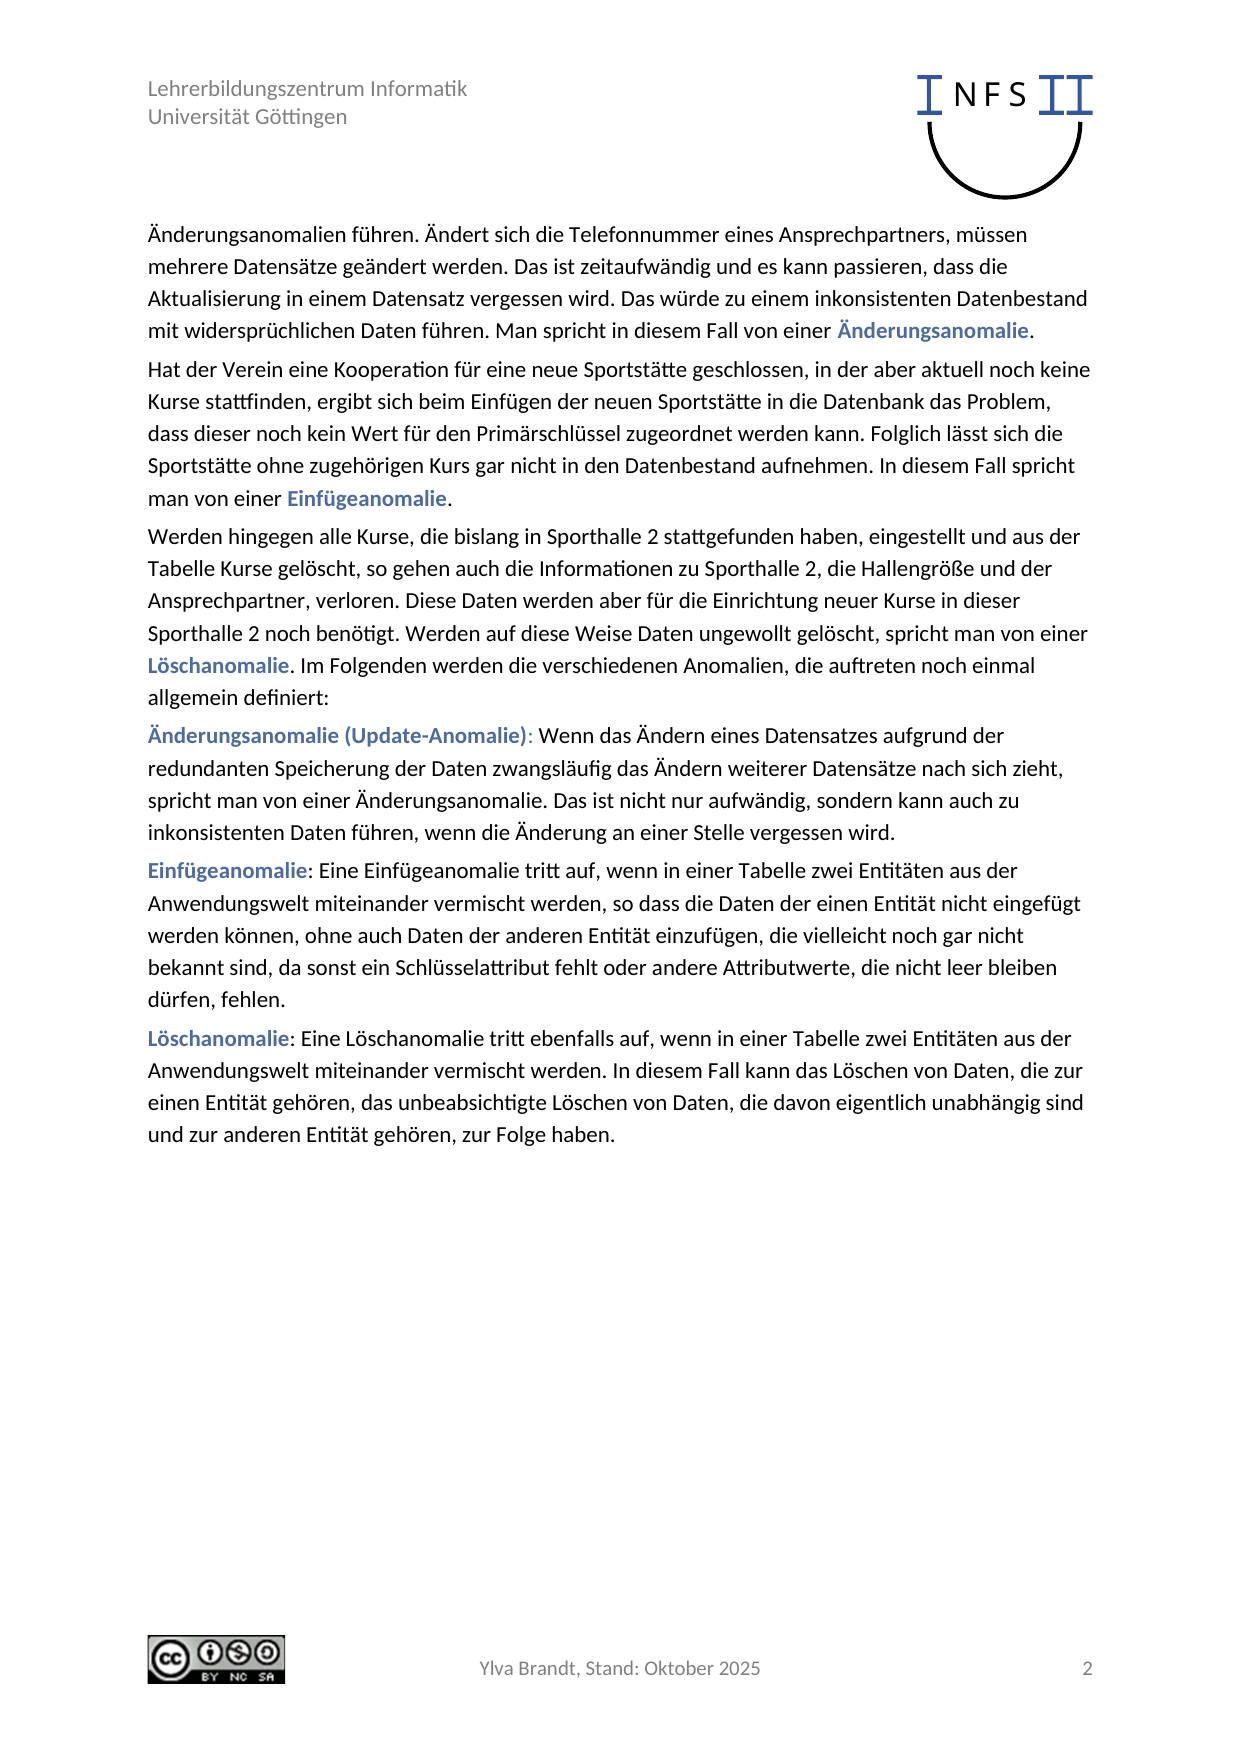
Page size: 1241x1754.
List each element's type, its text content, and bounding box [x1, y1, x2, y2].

text Löschanomalie: Eine Löschanomalie tritt ebenfalls auf, wenn in einer Tabelle zwei Entitäten aus der Anwendungswelt miteinander vermischt werden. In diesem Fall kann das Löschen von Daten, die zur einen Entität gehören, das unbeabsichtigte Löschen von Daten, die davon eigentlich unabhängig sind und zur anderen Entität gehören, zur Folge haben. [148, 1024, 1093, 1148]
picture [147, 1635, 286, 1684]
text Hat der Verein eine Kooperation für eine neue Sportstätte geschlossen, in der aber aktuell noch keine Kurse stattfinden, ergibt sich beim Einfügen der neuen Sportstätte in die Datenbank das Problem, dass dieser noch kein Wert für den Primärschlüssel zugeordnet werden kann. Folglich lässt sich die Sportstätte ohne zugehörigen Kurs gar nicht in den Datenbestand aufnehmen. In diesem Fall spricht man von einer Einfügeanomalie. [148, 355, 1093, 512]
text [148, 220, 1093, 344]
text Werden hingegen alle Kurse, die bislang in Sporthalle 2 stattgefunden haben, eingestellt und aus der Tabelle Kurse gelöscht, so gehen auch die Informationen zu Sporthalle 2, die Hallengröße und der Ansprechpartner, verloren. Diese Daten werden aber für die Einrichtung neuer Kurse in dieser Sporthalle 2 noch benötigt. Werden auf diese Weise Daten ungewollt gelöscht, spricht man von einer Löschanomalie. Im Folgenden werden die verschiedenen Anomalien, die auftreten noch einmal allgemein definiert: [148, 522, 1093, 711]
text Änderungsanomalie (Update-Anomalie): Wenn das Ändern eines Datensatzes aufgrund der redundanten Speicherung der Daten zwangsläufig das Ändern weiterer Datensätze nach sich zieht, spricht man von einer Änderungsanomalie. Das ist nicht nur aufwändig, sondern kann auch zu inkonsistenten Daten führen, wenn die Änderung an einer Stelle vergessen wird. [148, 721, 1093, 846]
text Einfügeanomalie: Eine Einfügeanomalie tritt auf, wenn in einer Tabelle zwei Entitäten aus der Anwendungswelt miteinander vermischt werden, so dass die Daten der einen Entität nicht eingefügt werden können, ohne auch Daten der anderen Entität einzufügen, die vielleicht noch gar nicht bekannt sind, da sonst ein Schlüsselattribut fehlt oder andere Attributwerte, die nicht leer bleiben dürfen, fehlen. [148, 856, 1093, 1013]
